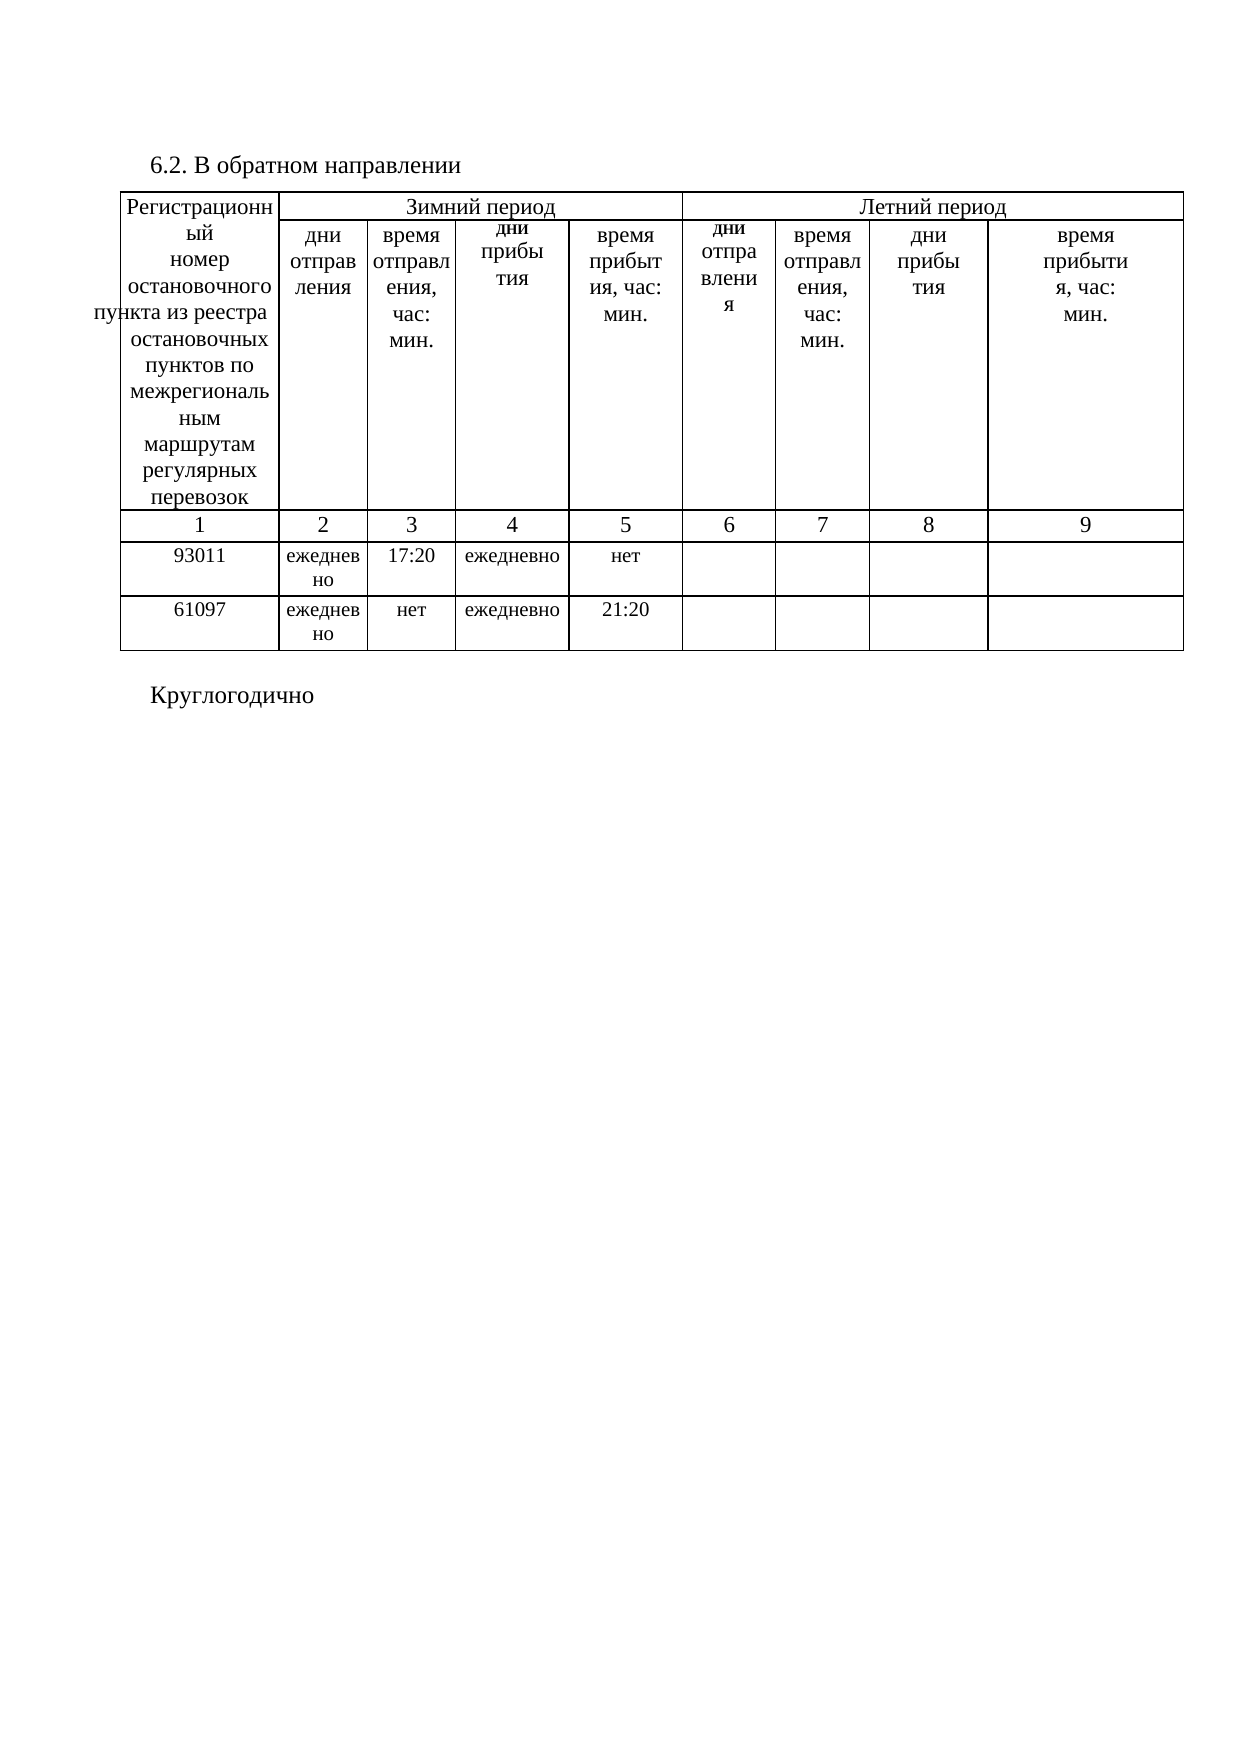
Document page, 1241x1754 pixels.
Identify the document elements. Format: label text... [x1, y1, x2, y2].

table_cell время отправл ения, час: мин. [368, 221, 455, 509]
table_cell 6 [683, 511, 775, 541]
table_cell ежедневно [280, 597, 367, 650]
table_cell [776, 543, 869, 595]
table_cell 5 [570, 511, 682, 541]
table_cell 8 [870, 511, 987, 541]
table_cell ежедневно [280, 543, 367, 595]
table_cell 17:20 [368, 543, 455, 595]
table_cell дни отправ ления [280, 221, 367, 509]
table_cell [683, 543, 775, 595]
table_cell 61097 [121, 597, 278, 650]
table_cell нет [570, 543, 682, 595]
table_header Летний период [683, 193, 1183, 219]
table_cell ДНИ прибы тия [456, 221, 568, 509]
table_cell [870, 597, 987, 650]
table_cell 9 [989, 511, 1183, 541]
text 6.2. В обратном направлении [150, 150, 1090, 179]
table_cell время прибыти я, час: мин. [989, 221, 1183, 509]
table_header Зимний период [280, 193, 682, 219]
table_cell нет [368, 597, 455, 650]
table_cell ежедневно [456, 543, 568, 595]
table_cell 3 [368, 511, 455, 541]
table_header Регистрационный номер остановочного пункта из реестра остановочных пунктов по межрегиональным маршрутам регулярных перевозок [121, 193, 278, 509]
table_cell 7 [776, 511, 869, 541]
table_cell 1 [121, 511, 278, 541]
table_cell время отправл ения, час: мин. [776, 221, 869, 509]
table_cell ДНИ отпра влени я [683, 221, 775, 509]
text Круглогодично [150, 680, 1090, 709]
table_cell ежедневно [456, 597, 568, 650]
table_cell 21:20 [570, 597, 682, 650]
table_cell 93011 [121, 543, 278, 595]
table_cell [989, 597, 1183, 650]
table_cell время прибыт ия, час: мин. [570, 221, 682, 509]
table_cell 2 [280, 511, 367, 541]
table_cell дни прибы тия [870, 221, 987, 509]
table_cell [776, 597, 869, 650]
table_cell 4 [456, 511, 568, 541]
table_cell [870, 543, 987, 595]
table_cell [683, 597, 775, 650]
table_cell [989, 543, 1183, 595]
